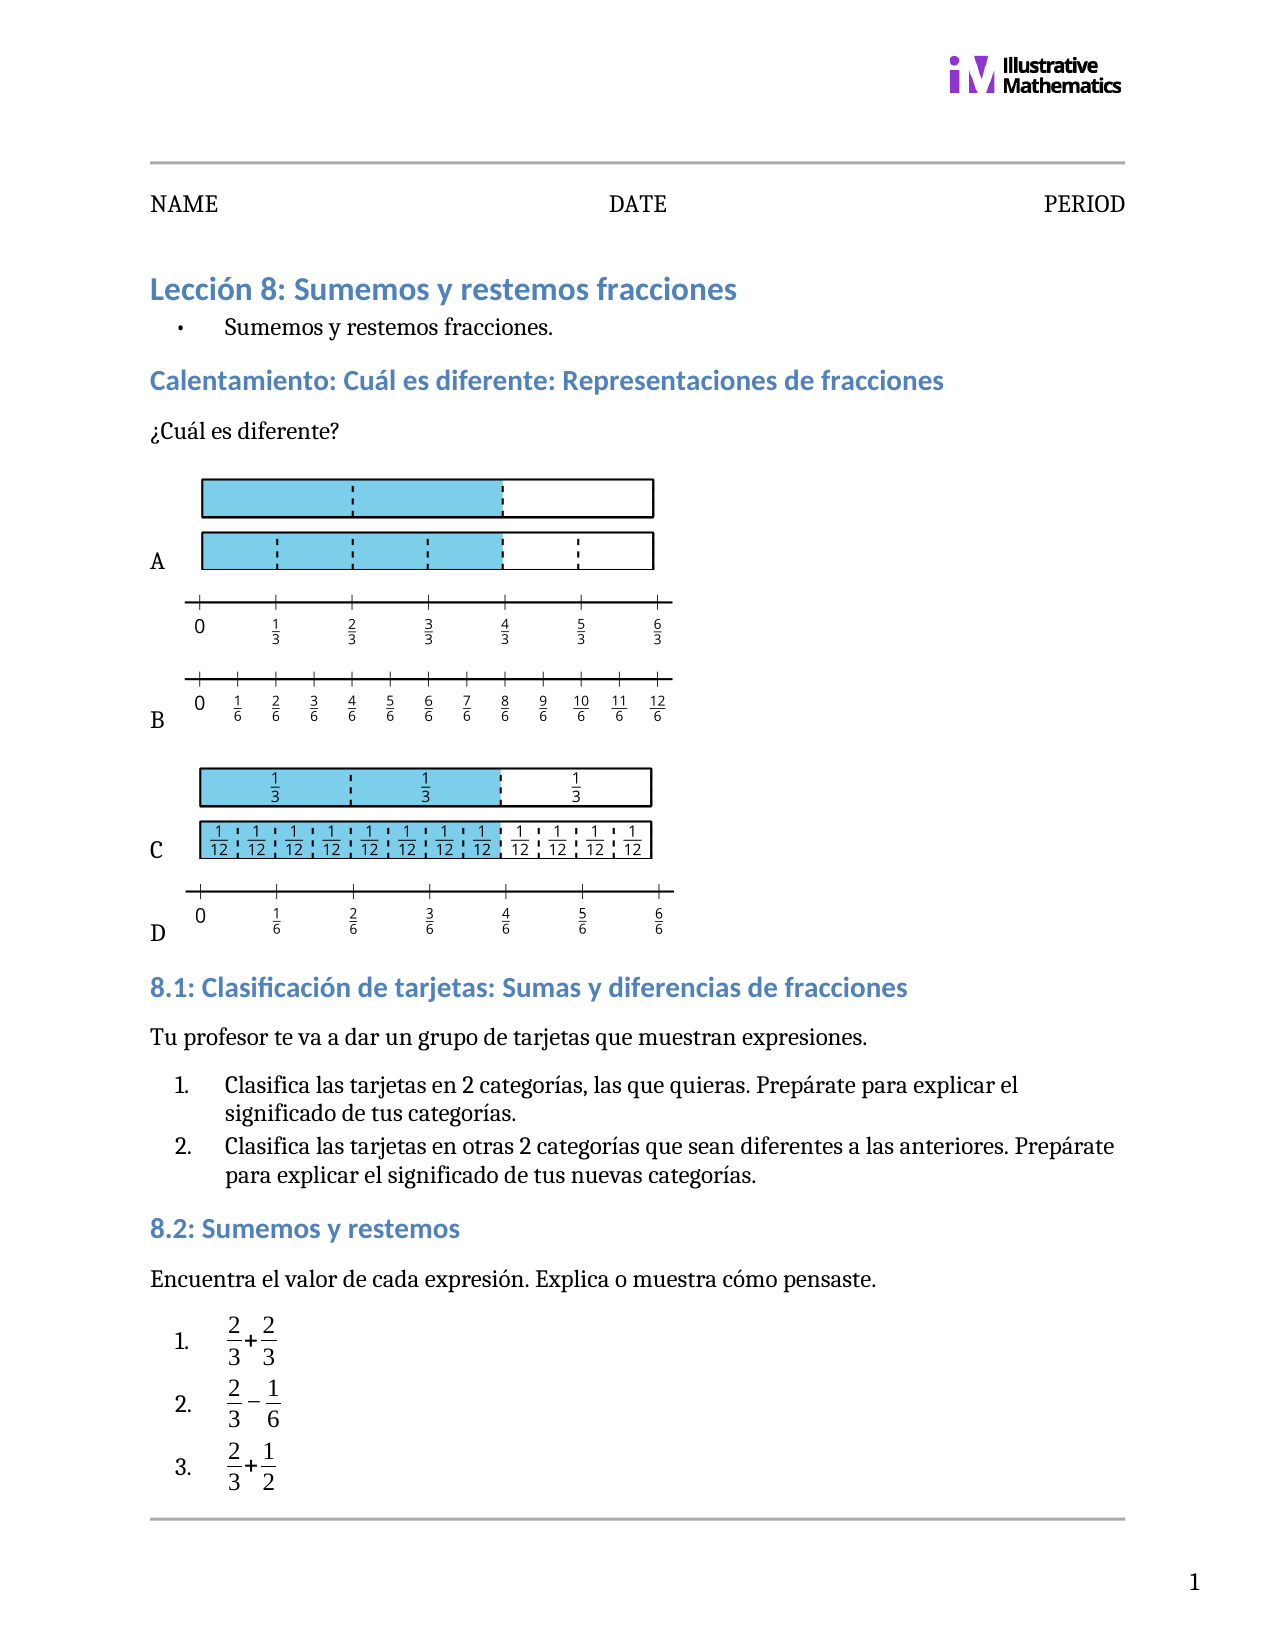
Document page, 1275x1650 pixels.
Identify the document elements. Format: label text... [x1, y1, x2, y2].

text ¿Cuál es diferente? [150, 417, 1125, 446]
picture [181, 753, 670, 859]
subtitle 8.1: Clasificación de tarjetas: Sumas y diferencias de fracciones [150, 969, 1125, 1004]
picture [183, 594, 675, 729]
subtitle 8.2: Sumemos y restemos [150, 1210, 1125, 1246]
list Clasifica las tarjetas en 2 categorías, las que quieras. Prepárate para explicar el significado de tus categorías. [175, 1071, 1125, 1128]
picture [184, 883, 674, 942]
list Sumemos y restemos fracciones. [175, 313, 1125, 342]
list Clasifica las tarjetas en otras 2 categorías que sean diferentes a las anteriores. Prepárate para explicar el significado de tus nuevas categorías. [175, 1132, 1125, 1189]
subtitle Calentamiento: Cuál es diferente: Representaciones de fracciones [150, 362, 1125, 398]
picture [183, 464, 672, 570]
text Encuentra el valor de cada expresión. Explica o muestra cómo pensaste. [150, 1264, 1125, 1293]
picture [949, 55, 1121, 93]
text Tu profesor te va a dar un grupo de tarjetas que muestran expresiones. [150, 1023, 1125, 1052]
subtitle Lección 8: Sumemos y restemos fracciones [150, 268, 1125, 309]
